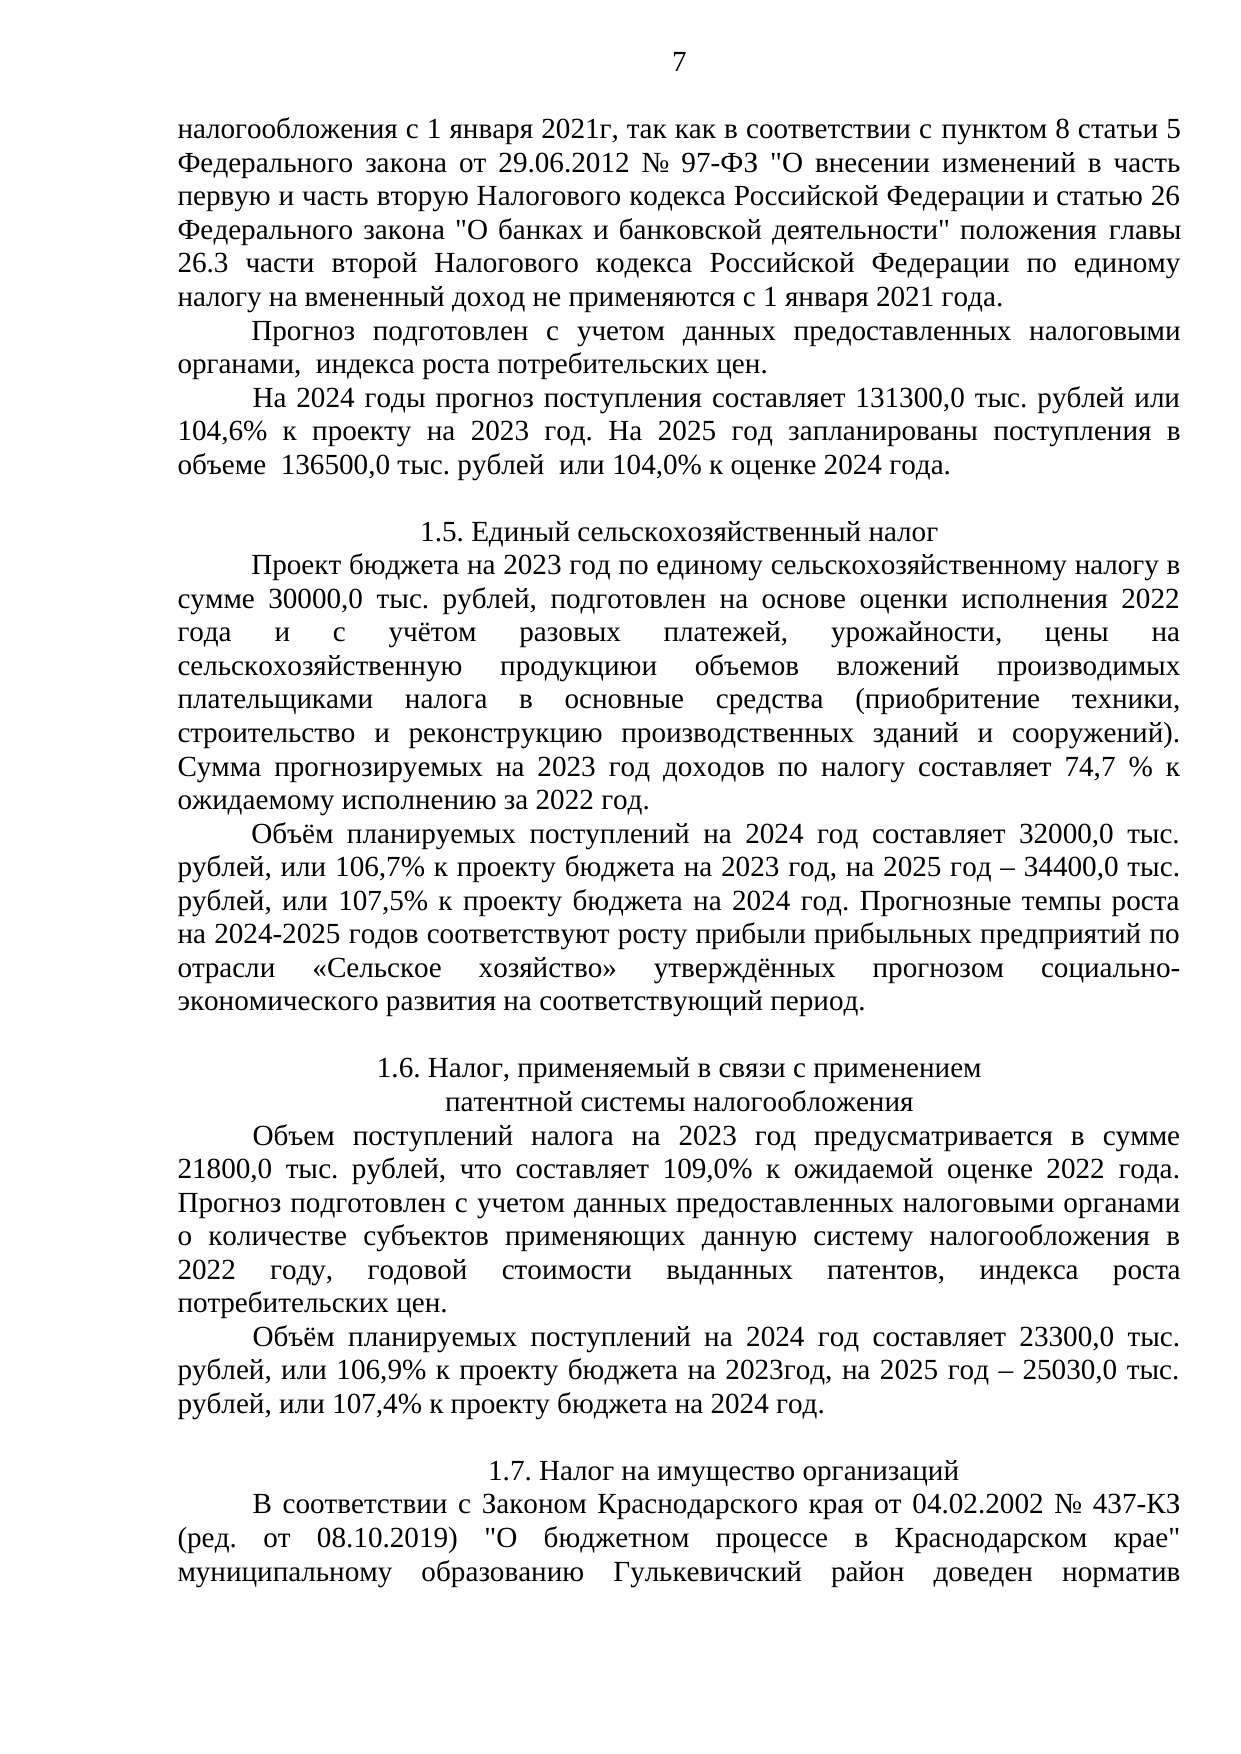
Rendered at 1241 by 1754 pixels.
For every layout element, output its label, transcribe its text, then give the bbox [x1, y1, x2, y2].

text На 2024 годы прогноз поступления составляет 131300,0 тыс. рублей или 104,6% к проекту на 2023 год. На 2025 год запланированы поступления в объеме 136500,0 тыс. рублей или 104,0% к оценке 2024 года. [177, 380, 1181, 480]
text 1.6. Налог, применяемый в связи с применением [177, 1051, 1181, 1084]
text Проект бюджета на 2023 год по единому сельскохозяйственному налогу в сумме 30000,0 тыс. рублей, подготовлен на основе оценки исполнения 2022 года и с учётом разовых платежей, урожайности, цены на сельскохозяйственную продукциюи объемов вложений производимых плательщиками налога в основные средства (приобритение техники, строительство и реконструкцию производственных зданий и сооружений). Сумма прогнозируемых на 2023 год доходов по налогу составляет 74,7 % к ожидаемому исполнению за 2022 год. [177, 547, 1181, 816]
text Объём планируемых поступлений на 2024 год составляет 23300,0 тыс. рублей, или 106,9% к проекту бюджета на 2023год, на 2025 год – 25030,0 тыс. рублей, или 107,4% к проекту бюджета на 2024 год. [177, 1319, 1181, 1419]
text 1.5. Единый сельскохозяйственный налог [177, 514, 1181, 547]
text Прогноз подготовлен с учетом данных предоставленных налоговыми органами, индекса роста потребительских цен. [177, 313, 1181, 380]
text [177, 111, 1181, 313]
text Объем поступлений налога на 2023 год предусматривается в сумме 21800,0 тыс. рублей, что составляет 109,0% к ожидаемой оценке 2022 года. Прогноз подготовлен с учетом данных предоставленных налоговыми органами о количестве субъектов применяющих данную систему налогообложения в 2022 году, годовой стоимости выданных патентов, индекса роста потребительских цен. [177, 1118, 1181, 1319]
text Объём планируемых поступлений на 2024 год составляет 32000,0 тыс. рублей, или 106,7% к проекту бюджета на 2023 год, на 2025 год – 34400,0 тыс. рублей, или 107,5% к проекту бюджета на 2024 год. Прогнозные темпы роста на 2024-2025 годов соответствуют росту прибыли прибыльных предприятий по отрасли «Сельское хозяйство» утверждённых прогнозом социально-экономического развития на соответствующий период. [177, 816, 1181, 1017]
text 1.7. Налог на имущество организаций [177, 1453, 1181, 1487]
text патентной системы налогообложения [177, 1084, 1181, 1118]
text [177, 1487, 1181, 1587]
